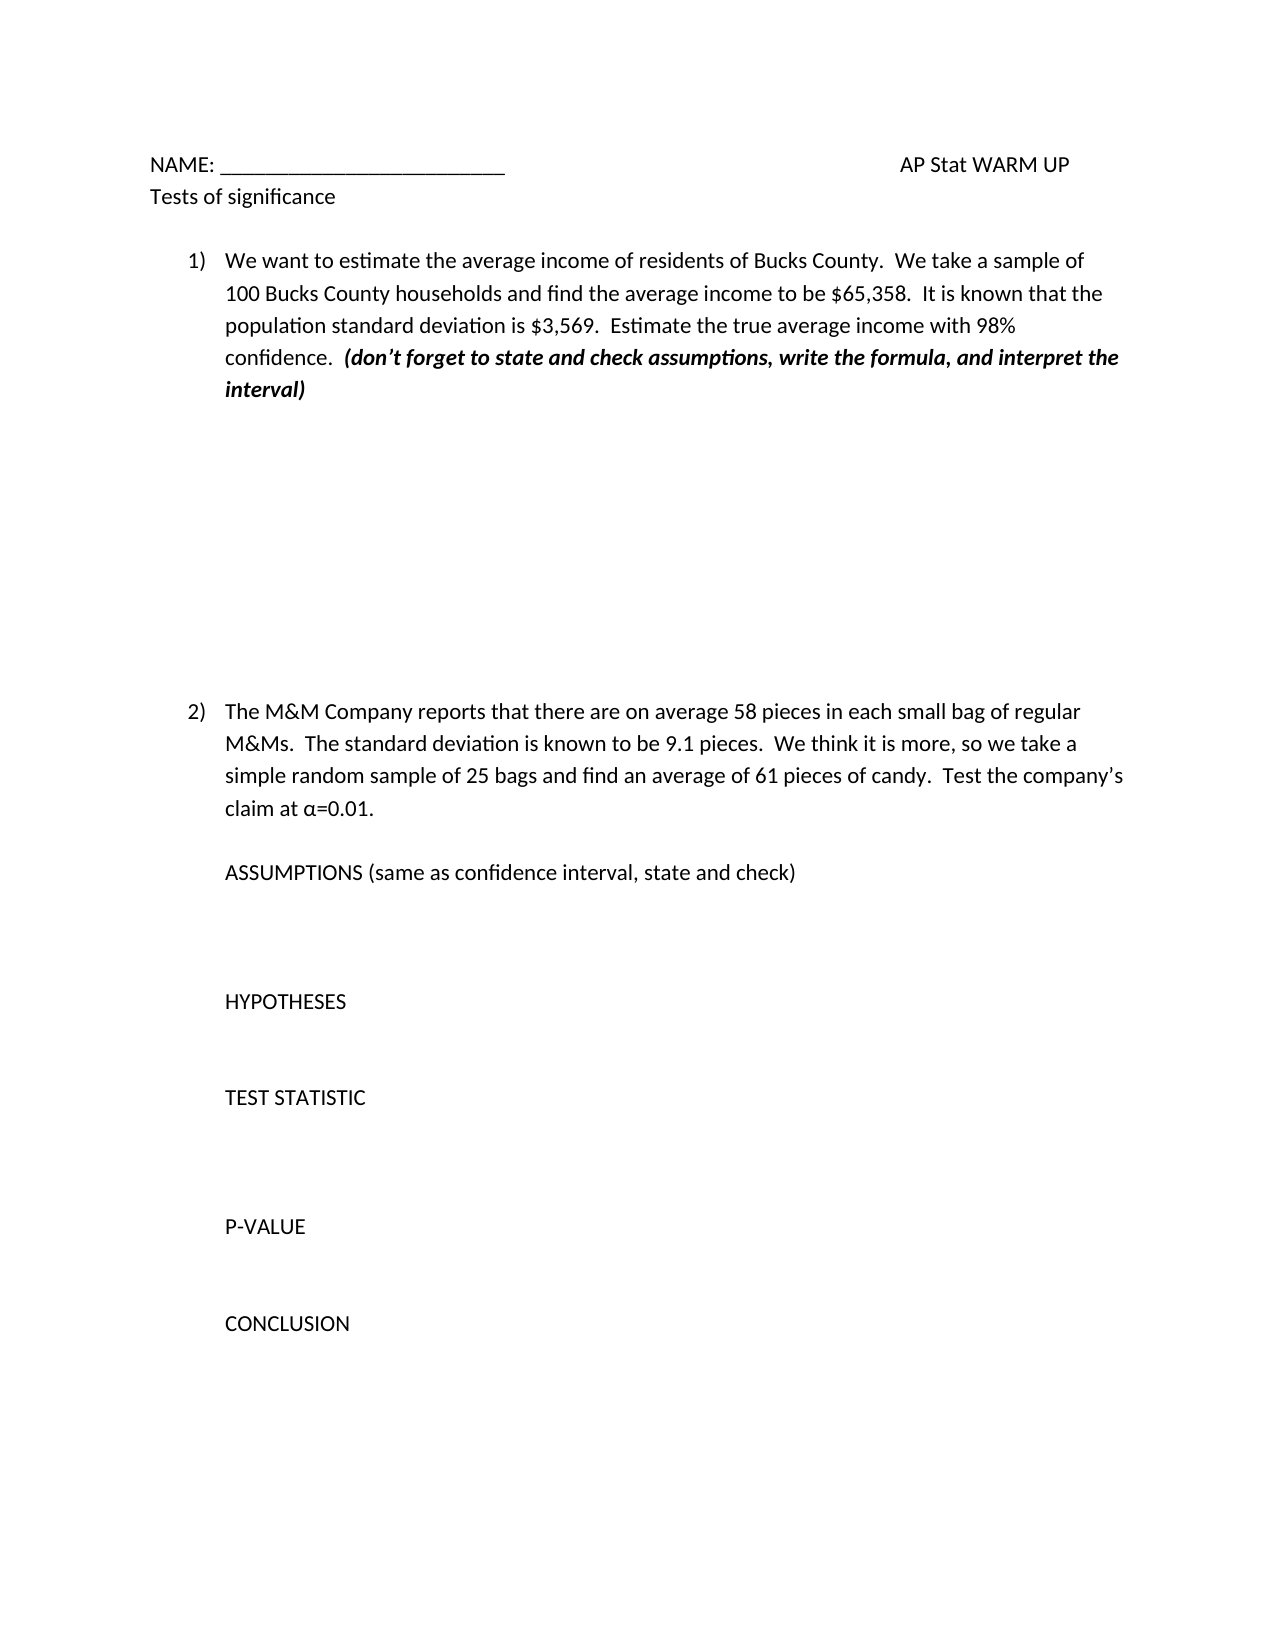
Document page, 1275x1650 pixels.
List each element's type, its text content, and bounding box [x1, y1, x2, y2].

text HYPOTHESES [225, 987, 1125, 1015]
text TEST STATISTIC [225, 1083, 1125, 1111]
text ASSUMPTIONS (same as confidence interval, state and check) [225, 858, 1125, 886]
text Tests of significance [150, 182, 1125, 210]
list We want to estimate the average income of residents of Bucks County. We take a sample of 100 Bucks County households and find the average income to be $65,358. It is known that the population standard deviation is $3,569. Estimate the true average income with 98% confidence. (don’t forget to state and check assumptions, write the formula, and interpret the interval) [187, 247, 1125, 403]
text P-VALUE [150, 1212, 1125, 1240]
text NAME: _________________________ AP Stat WARM UP [150, 150, 1125, 178]
list The M&M Company reports that there are on average 58 pieces in each small bag of regular M&Ms. The standard deviation is known to be 9.1 pieces. We think it is more, so we take a simple random sample of 25 bags and find an average of 61 pieces of candy. Test the company’s claim at α=0.01. [187, 697, 1125, 822]
text CONCLUSION [150, 1309, 1125, 1337]
